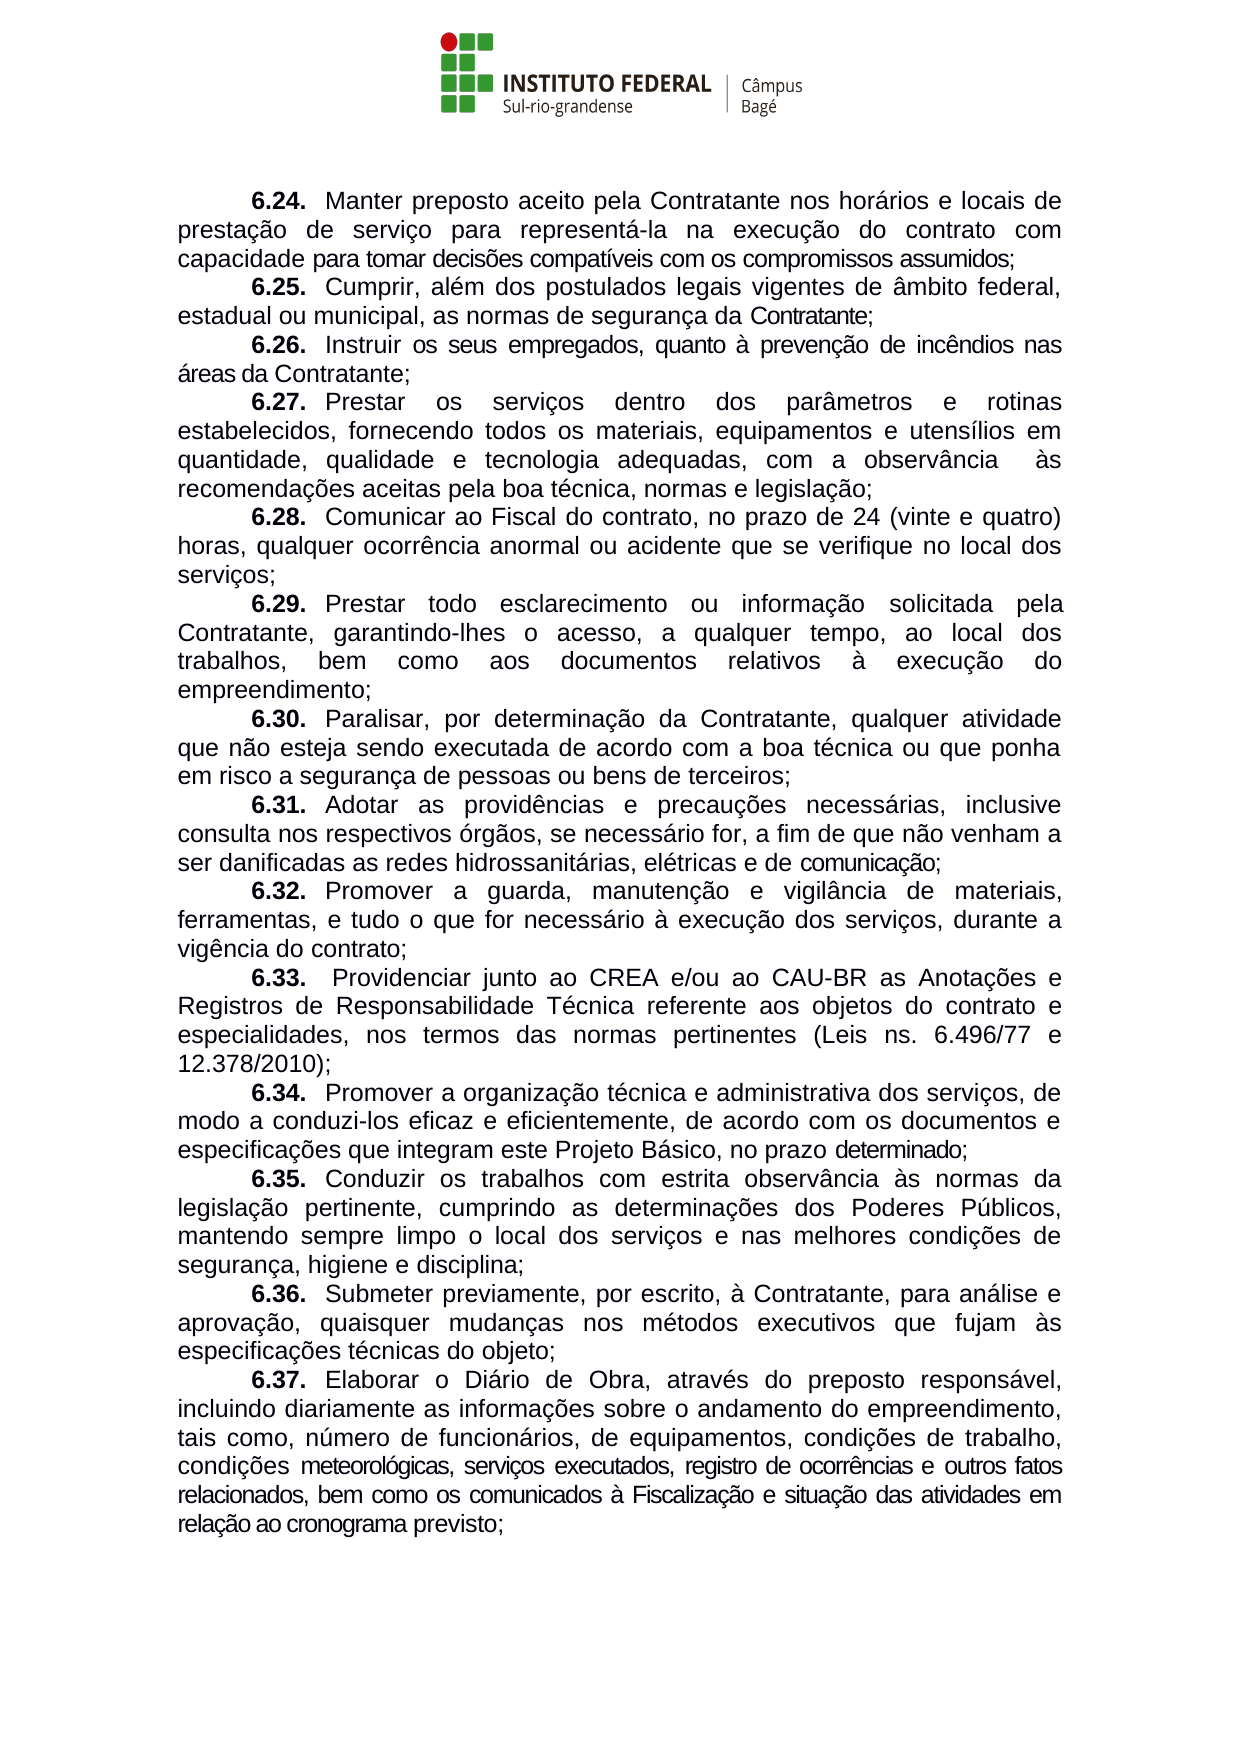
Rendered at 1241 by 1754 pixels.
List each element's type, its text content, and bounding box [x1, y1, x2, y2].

list Cumprir, além dos postulados legais vigentes de âmbito federal, estadual ou municipal, as normas de segurança da Contratante; [177, 272, 1063, 330]
list Instruir os seus empregados, quanto à prevenção de incêndios nas áreas da Contratante; [177, 330, 1063, 387]
list Manter preposto aceito pela Contratante nos horários e locais de prestação de serviço para representá-la na execução do contrato com capacidade para tomar decisões compatíveis com os compromissos assumidos; [177, 186, 1063, 272]
list Promover a guarda, manutenção e vigilância de materiais, ferramentas, e tudo o que for necessário à execução dos serviços, durante a vigência do contrato; [177, 876, 1064, 962]
list Prestar os serviços dentro dos parâmetros e rotinas estabelecidos, fornecendo todos os materiais, equipamentos e utensílios em quantidade, qualidade e tecnologia adequadas, com a observância às recomendações aceitas pela boa técnica, normas e legislação; [177, 387, 1063, 502]
list Adotar as providências e precauções necessárias, inclusive consulta nos respectivos órgãos, se necessário for, a fim de que não venham a ser danificadas as redes hidrossanitárias, elétricas e de comunicação; [177, 790, 1063, 876]
list Comunicar ao Fiscal do contrato, no prazo de 24 (vinte e quatro) horas, qualquer ocorrência anormal ou acidente que se verifique no local dos serviços; [177, 502, 1063, 589]
list Conduzir os trabalhos com estrita observância às normas da legislação pertinente, cumprindo as determinações dos Poderes Públicos, mantendo sempre limpo o local dos serviços e nas melhores condições de segurança, higiene e disciplina; [177, 1164, 1063, 1279]
list Paralisar, por determinação da Contratante, qualquer atividade que não esteja sendo executada de acordo com a boa técnica ou que ponha em risco a segurança de pessoas ou bens de terceiros; [177, 704, 1063, 790]
list Prestar todo esclarecimento ou informação solicitada pela Contratante, garantindo-lhes o acesso, a qualquer tempo, ao local dos trabalhos, bem como aos documentos relativos à execução do empreendimento; [177, 589, 1063, 704]
list Submeter previamente, por escrito, à Contratante, para análise e aprovação, quaisquer mudanças nos métodos executivos que fujam às especificações técnicas do objeto; [177, 1279, 1063, 1365]
list Promover a organização técnica e administrativa dos serviços, de modo a conduzi-los eficaz e eficientemente, de acordo com os documentos e especificações que integram este Projeto Básico, no prazo determinado; [177, 1077, 1063, 1164]
picture [427, 18, 816, 129]
list Providenciar junto ao CREA e/ou ao CAU-BR as Anotações e Registros de Responsabilidade Técnica referente aos objetos do contrato e especialidades, nos termos das normas pertinentes (Leis ns. 6.496/77 e 12.378/2010); [177, 962, 1063, 1077]
list Elaborar o Diário de Obra, através do preposto responsável, incluindo diariamente as informações sobre o andamento do empreendimento, tais como, número de funcionários, de equipamentos, condições de trabalho, condições meteorológicas, serviços executados, registro de ocorrências e outros fatos relacionados, bem como os comunicados à Fiscalização e situação das atividades em relação ao cronograma previsto; [177, 1365, 1063, 1538]
